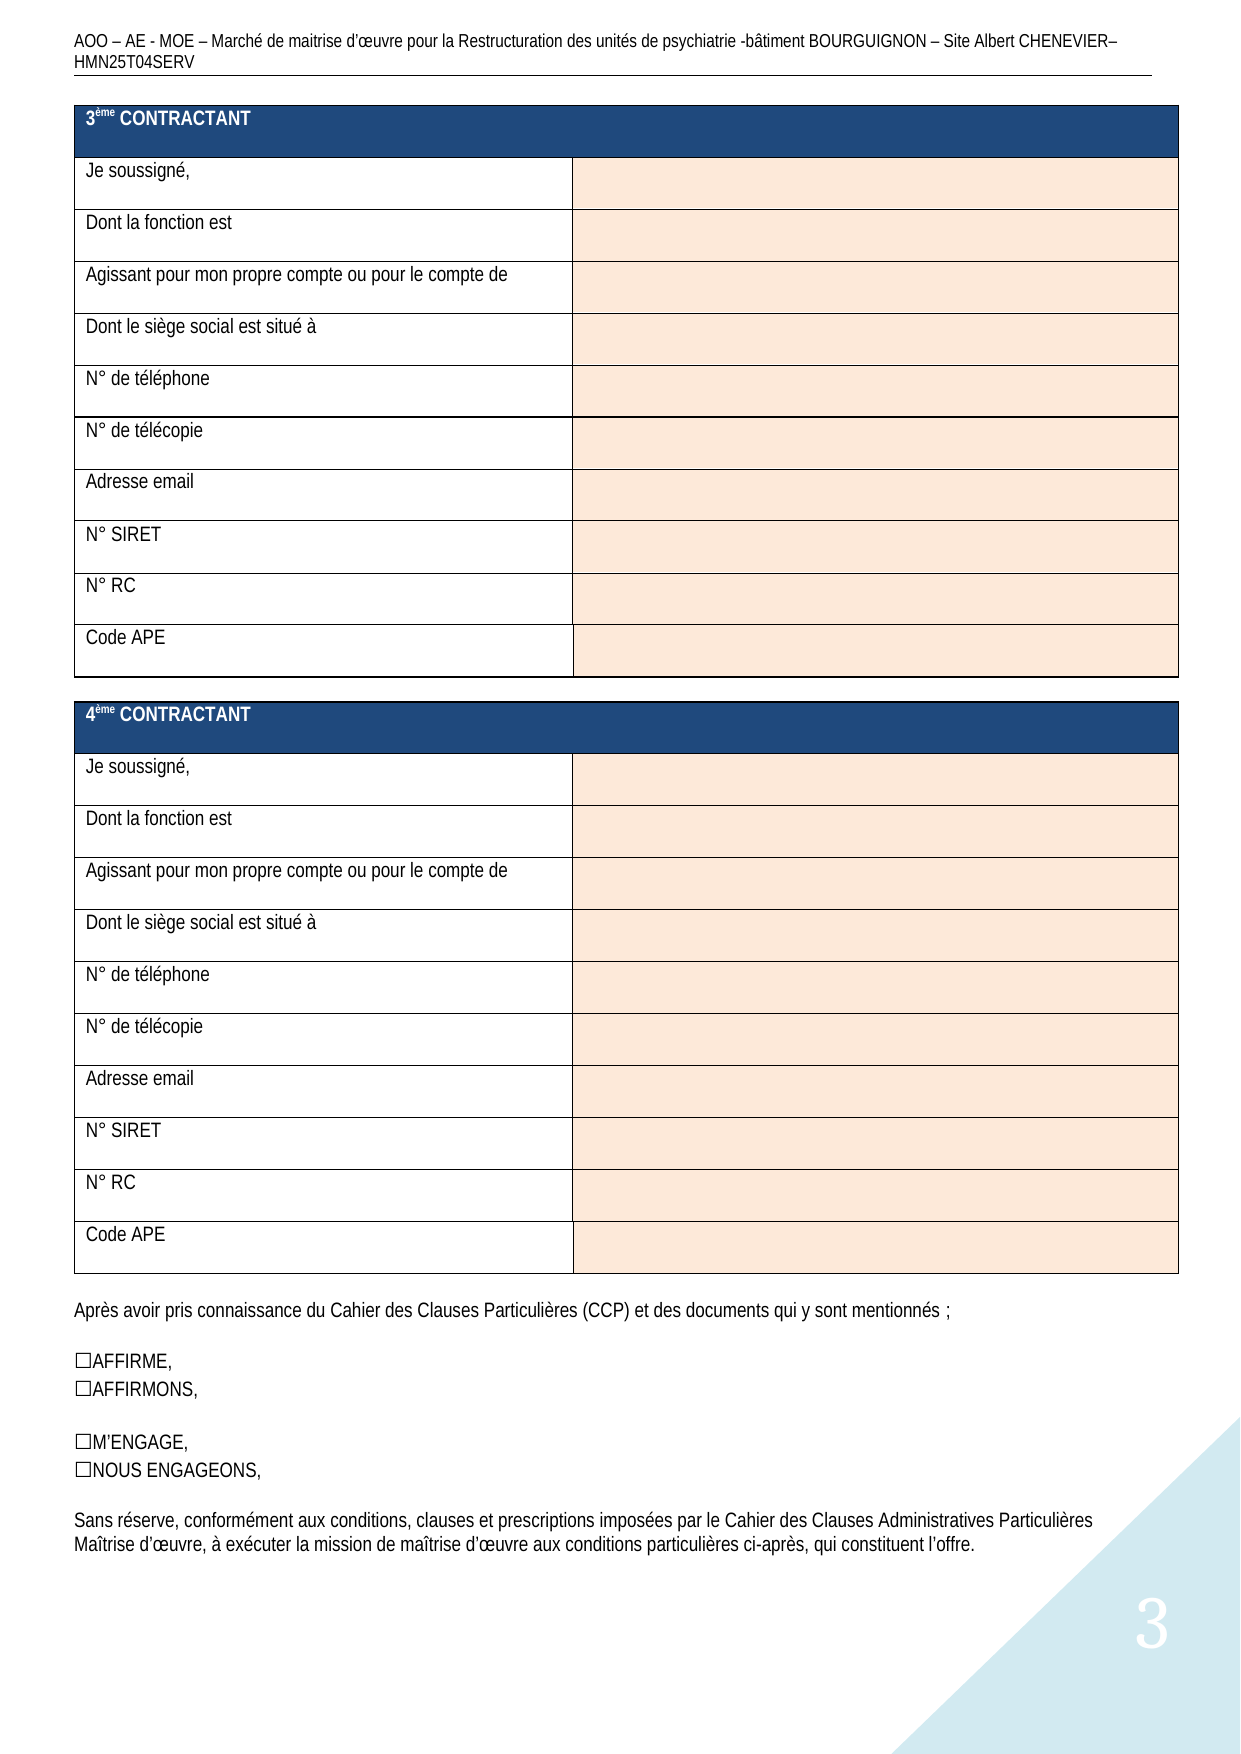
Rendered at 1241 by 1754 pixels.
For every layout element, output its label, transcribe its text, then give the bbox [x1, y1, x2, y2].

table_cell [573, 754, 1178, 805]
table_cell N° SIRET [75, 1118, 572, 1169]
text Après avoir pris connaissance du Cahier des Clauses Particulières (CCP) et des documents qui y sont mentionnés ; [74, 1298, 1152, 1322]
table_cell [573, 1014, 1178, 1065]
table_cell N° de téléphone [75, 962, 572, 1013]
text AFFIRMONS, [74, 1374, 1152, 1403]
table_cell Code APE [75, 1222, 573, 1273]
table_cell [573, 158, 1178, 208]
table_cell [573, 521, 1178, 572]
table_cell Agissant pour mon propre compte ou pour le compte de [75, 262, 572, 312]
table_cell [574, 625, 1178, 676]
table_cell [573, 1118, 1178, 1169]
table_cell [573, 1170, 1178, 1221]
text M’ENGAGE, [74, 1427, 1152, 1455]
table_cell [573, 858, 1178, 909]
text NOUS ENGAGEONS, [74, 1455, 1152, 1484]
table_cell [573, 470, 1178, 520]
table_cell Je soussigné, [75, 754, 572, 805]
table_cell [573, 210, 1178, 261]
table_header 4ème CONTRACTANT [75, 703, 1178, 753]
table_cell Dont la fonction est [75, 806, 572, 857]
table_header 3ème CONTRACTANT [75, 106, 1178, 157]
table_cell [573, 418, 1178, 468]
table_cell [573, 1066, 1178, 1117]
table_cell [573, 366, 1178, 416]
table_cell Dont le siège social est situé à [75, 910, 572, 961]
table_cell Dont le siège social est situé à [75, 314, 572, 364]
text Sans réserve, conformément aux conditions, clauses et prescriptions imposées par le Cahier des Clauses Administratives Particulières Maîtrise d’œuvre, à exécuter la mission de maîtrise d’œuvre aux conditions particulières ci-après, qui constituent l’offre. [74, 1508, 1152, 1556]
table_cell [573, 806, 1178, 857]
table_cell Agissant pour mon propre compte ou pour le compte de [75, 858, 572, 909]
table_cell [573, 910, 1178, 961]
table_cell Code APE [75, 625, 573, 676]
table_cell [573, 962, 1178, 1013]
table_cell [573, 262, 1178, 312]
table_cell N° RC [75, 1170, 572, 1221]
table_cell Adresse email [75, 470, 572, 520]
table_cell Adresse email [75, 1066, 572, 1117]
table_cell [573, 314, 1178, 364]
table_cell N° de télécopie [75, 418, 572, 468]
text AFFIRME, [74, 1346, 1152, 1374]
table_cell Je soussigné, [75, 158, 572, 208]
table_cell N° SIRET [75, 521, 572, 572]
table_cell [573, 574, 1178, 624]
table_cell N° RC [75, 574, 572, 624]
table_cell N° de télécopie [75, 1014, 572, 1065]
table_cell [574, 1222, 1178, 1273]
table_cell Dont la fonction est [75, 210, 572, 261]
table_cell N° de téléphone [75, 366, 572, 416]
